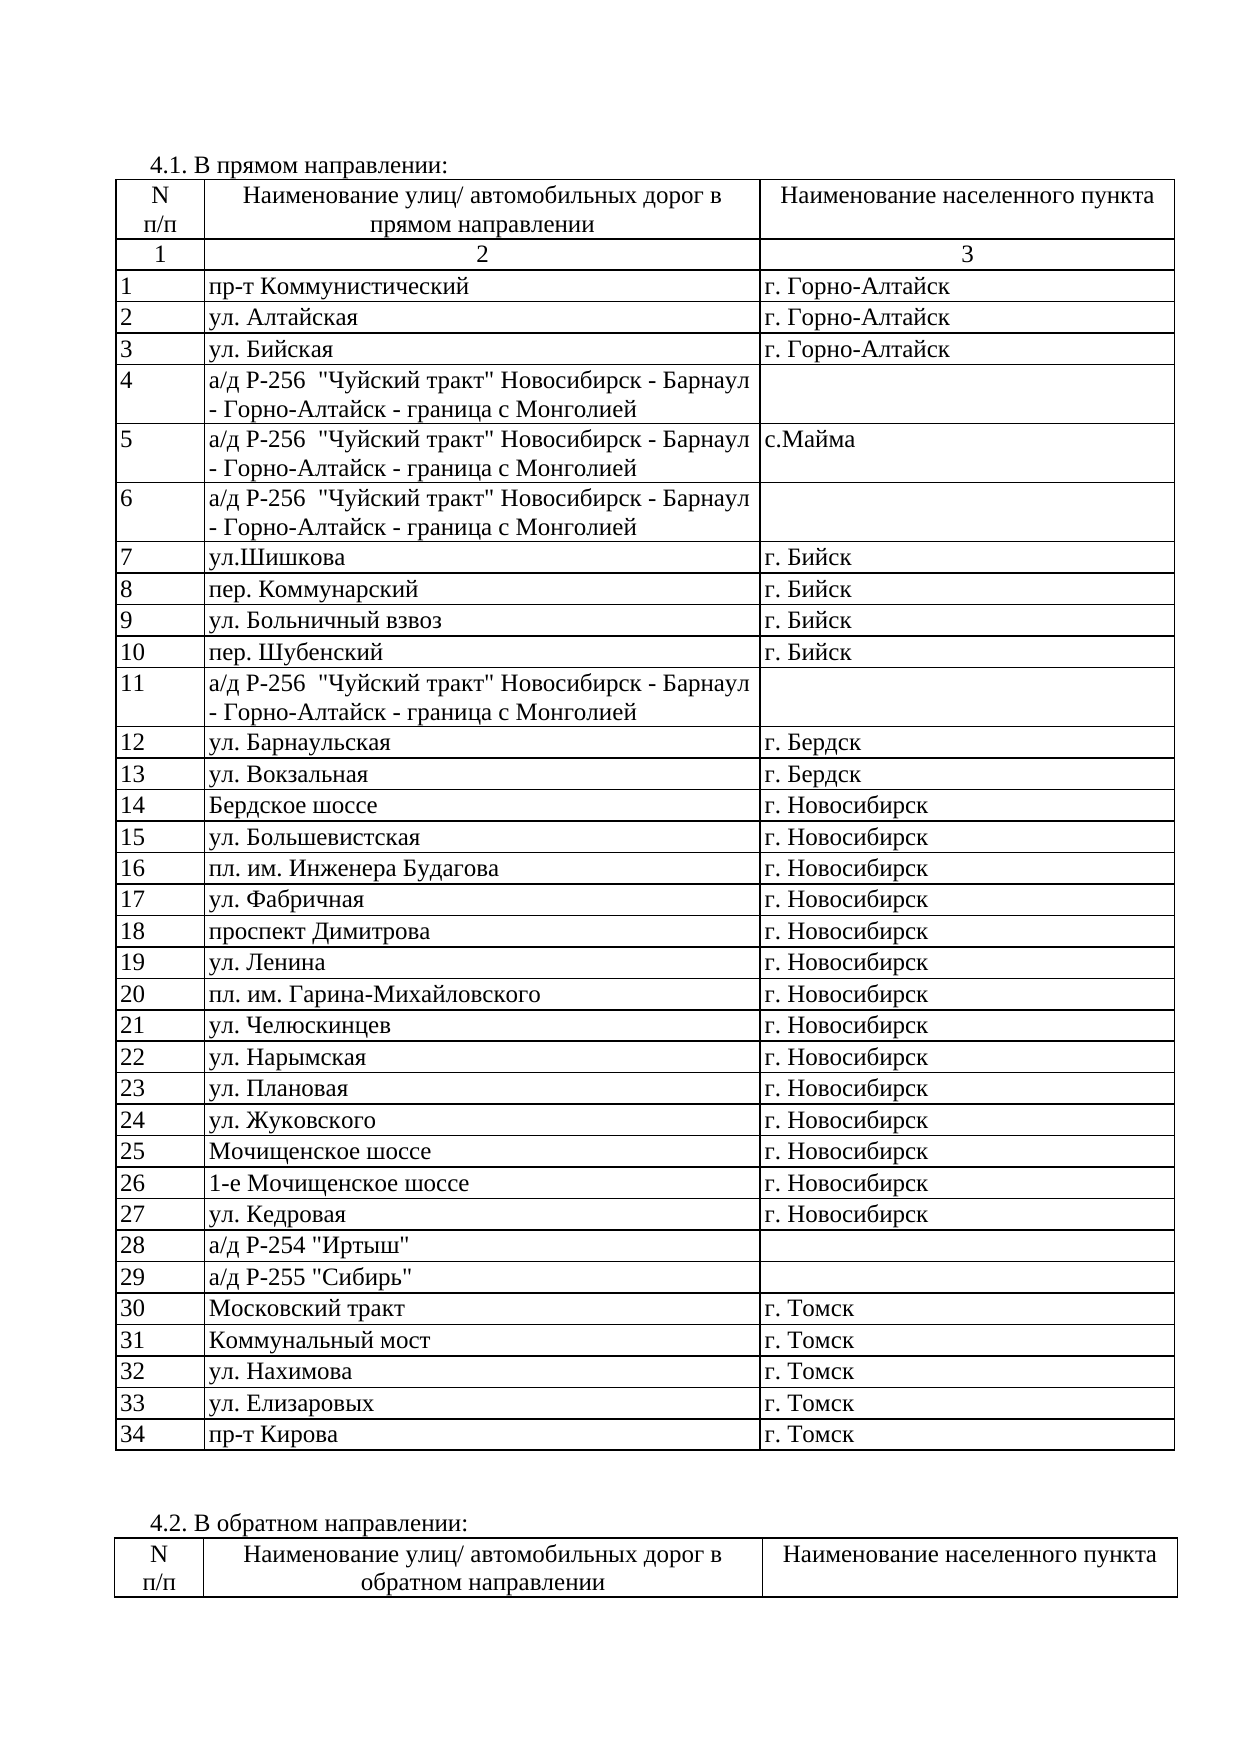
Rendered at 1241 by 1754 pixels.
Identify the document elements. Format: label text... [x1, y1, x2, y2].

table_cell 22 [117, 1042, 204, 1072]
table_cell 21 [117, 1011, 204, 1040]
table_cell ул. Алтайская [205, 302, 759, 332]
table_cell г. Томск [761, 1420, 1174, 1449]
table_cell 11 [117, 668, 204, 726]
table_cell г. Новосибирск [761, 790, 1174, 820]
table_cell г. Томск [761, 1388, 1174, 1418]
table_cell ул. Елизаровых [205, 1388, 759, 1418]
table_cell 12 [117, 727, 204, 757]
table_cell ул. Больничный взвоз [205, 605, 759, 635]
table_cell г. Томск [761, 1294, 1174, 1323]
table_cell 5 [117, 424, 204, 482]
table_cell г. Новосибирск [761, 1105, 1174, 1135]
table_cell 23 [117, 1073, 204, 1103]
table_cell 8 [117, 574, 204, 604]
table_cell 1 [117, 240, 204, 269]
table_cell а/д Р-256 "Чуйский тракт" Новосибирск - Барнаул - Горно-Алтайск - граница с Монголией [205, 483, 759, 541]
table_cell ул.Шишкова [205, 542, 759, 572]
table_cell г. Новосибирск [761, 1168, 1174, 1198]
table_cell пр-т Коммунистический [205, 271, 759, 301]
table_cell г. Новосибирск [761, 1011, 1174, 1040]
table_cell 27 [117, 1199, 204, 1229]
table_cell [761, 668, 1174, 726]
table_cell г. Горно-Алтайск [761, 334, 1174, 364]
table_cell а/д Р-256 "Чуйский тракт" Новосибирск - Барнаул - Горно-Алтайск - граница с Монголией [205, 365, 759, 423]
table_cell 3 [761, 240, 1174, 269]
table_cell Мочищенское шоссе [205, 1136, 759, 1166]
table_cell 19 [117, 948, 204, 977]
table_cell Коммунальный мост [205, 1325, 759, 1355]
table_cell 18 [117, 916, 204, 946]
table_cell 3 [117, 334, 204, 364]
table_cell ул. Барнаульская [205, 727, 759, 757]
table_cell 16 [117, 853, 204, 883]
table_cell ул. Кедровая [205, 1199, 759, 1229]
table_cell проспект Димитрова [205, 916, 759, 946]
table_cell а/д Р-256 "Чуйский тракт" Новосибирск - Барнаул - Горно-Алтайск - граница с Монголией [205, 668, 759, 726]
table_cell 4 [117, 365, 204, 423]
table_cell 28 [117, 1231, 204, 1261]
table_cell 14 [117, 790, 204, 820]
table_cell [761, 483, 1174, 541]
table_cell г. Новосибирск [761, 853, 1174, 883]
table_cell г. Новосибирск [761, 916, 1174, 946]
table_cell г. Бийск [761, 637, 1174, 667]
table_cell ул. Ленина [205, 948, 759, 977]
table_header N п/п [117, 180, 204, 238]
table_cell 7 [117, 542, 204, 572]
table_cell ул. Большевистская [205, 822, 759, 852]
table_cell Бердское шоссе [205, 790, 759, 820]
table_header N п/п [115, 1539, 203, 1596]
table_cell г. Бийск [761, 574, 1174, 604]
table_cell 31 [117, 1325, 204, 1355]
table_cell 2 [205, 240, 759, 269]
table_cell 32 [117, 1357, 204, 1386]
table_cell ул. Фабричная [205, 885, 759, 914]
table_cell 33 [117, 1388, 204, 1418]
table_cell 20 [117, 979, 204, 1009]
table_cell ул. Нарымская [205, 1042, 759, 1072]
table_cell г. Новосибирск [761, 885, 1174, 914]
table_cell ул. Вокзальная [205, 759, 759, 789]
table_cell 1-е Мочищенское шоссе [205, 1168, 759, 1198]
table_cell г. Горно-Алтайск [761, 302, 1174, 332]
table_cell 10 [117, 637, 204, 667]
table_cell а/д Р-254 "Иртыш" [205, 1231, 759, 1261]
table_cell 9 [117, 605, 204, 635]
table_cell г. Новосибирск [761, 822, 1174, 852]
table_cell 34 [117, 1420, 204, 1449]
table_cell г. Новосибирск [761, 948, 1174, 977]
table_cell а/д Р-255 "Сибирь" [205, 1262, 759, 1292]
table_cell г. Томск [761, 1357, 1174, 1386]
table_cell 13 [117, 759, 204, 789]
table_cell г. Новосибирск [761, 1073, 1174, 1103]
table_cell [761, 1262, 1174, 1292]
table_cell г. Бийск [761, 605, 1174, 635]
table_cell г. Томск [761, 1325, 1174, 1355]
table_cell пл. им. Инженера Будагова [205, 853, 759, 883]
table_cell г. Бийск [761, 542, 1174, 572]
table_cell пер. Шубенский [205, 637, 759, 667]
text 4.1. В прямом направлении: [150, 150, 1090, 179]
table_header Наименование населенного пункта [763, 1539, 1177, 1596]
table_cell ул. Жуковского [205, 1105, 759, 1135]
table_cell 2 [117, 302, 204, 332]
table_cell г. Новосибирск [761, 1042, 1174, 1072]
table_cell пр-т Кирова [205, 1420, 759, 1449]
text 4.2. В обратном направлении: [150, 1508, 1090, 1537]
table_header Наименование улиц/ автомобильных дорог в обратном направлении [204, 1539, 762, 1596]
table_cell ул. Плановая [205, 1073, 759, 1103]
table_cell 15 [117, 822, 204, 852]
table_cell пер. Коммунарский [205, 574, 759, 604]
table_cell 26 [117, 1168, 204, 1198]
table_cell ул. Нахимова [205, 1357, 759, 1386]
table_cell 1 [117, 271, 204, 301]
table_cell а/д Р-256 "Чуйский тракт" Новосибирск - Барнаул - Горно-Алтайск - граница с Монголией [205, 424, 759, 482]
table_cell г. Новосибирск [761, 1136, 1174, 1166]
table_cell с.Майма [761, 424, 1174, 482]
table_cell г. Новосибирск [761, 979, 1174, 1009]
table_header Наименование населенного пункта [761, 180, 1174, 238]
table_cell 6 [117, 483, 204, 541]
table_header Наименование улиц/ автомобильных дорог в прямом направлении [205, 180, 759, 238]
table_cell г. Бердск [761, 727, 1174, 757]
table_cell пл. им. Гарина-Михайловского [205, 979, 759, 1009]
table_cell 24 [117, 1105, 204, 1135]
table_cell ул. Бийская [205, 334, 759, 364]
table_cell ул. Челюскинцев [205, 1011, 759, 1040]
table_cell 29 [117, 1262, 204, 1292]
table_cell Московский тракт [205, 1294, 759, 1323]
table_cell 17 [117, 885, 204, 914]
table_cell [761, 365, 1174, 423]
table_cell г. Горно-Алтайск [761, 271, 1174, 301]
table_cell 30 [117, 1294, 204, 1323]
table_cell г. Бердск [761, 759, 1174, 789]
table_cell 25 [117, 1136, 204, 1166]
table_cell г. Новосибирск [761, 1199, 1174, 1229]
table_cell [761, 1231, 1174, 1261]
